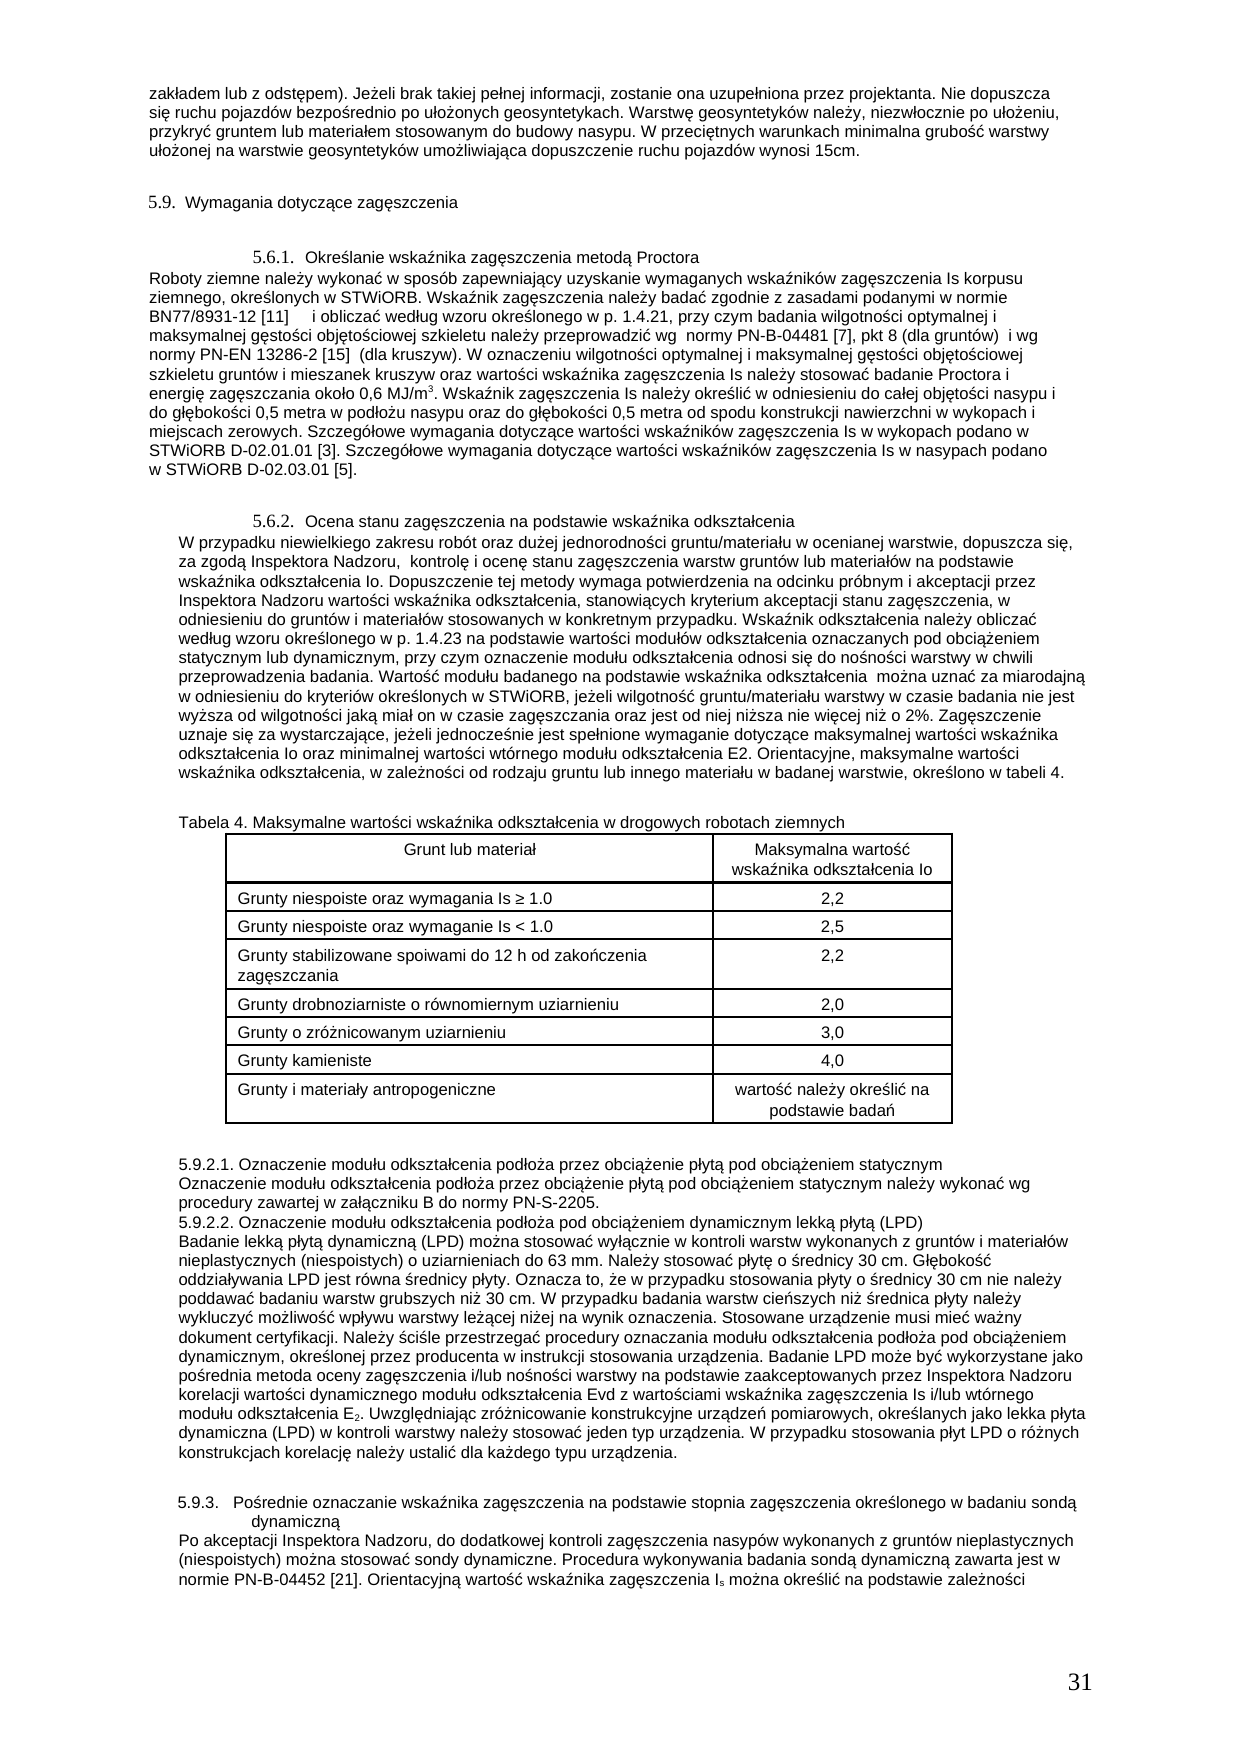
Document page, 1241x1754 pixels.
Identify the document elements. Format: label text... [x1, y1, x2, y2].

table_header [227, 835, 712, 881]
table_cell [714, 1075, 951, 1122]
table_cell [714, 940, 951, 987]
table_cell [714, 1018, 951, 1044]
text 5.9.3. Pośrednie oznaczanie wskaźnika zagęszczenia na podstawie stopnia zagęszczenia określonego w badaniu sondą dynamiczną [177, 1493, 1090, 1531]
text Oznaczenie modułu odkształcenia podłoża przez obciążenie płytą pod obciążeniem statycznym należy wykonać wg procedury zawartej w załączniku B do normy PN-S-2205. [178, 1174, 1090, 1212]
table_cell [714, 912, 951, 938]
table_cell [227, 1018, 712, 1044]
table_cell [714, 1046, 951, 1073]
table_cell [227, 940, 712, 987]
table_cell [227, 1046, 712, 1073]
list Ocena stanu zagęszczenia na podstawie wskaźnika odkształcenia [252, 510, 1090, 532]
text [149, 83, 1060, 160]
text Badanie lekką płytą dynamiczną (LPD) można stosować wyłącznie w kontroli warstw wykonanych z gruntów i materiałów nieplastycznych (niespoistych) o uziarnieniach do 63 mm. Należy stosować płytę o średnicy 30 cm. Głębokość oddziaływania LPD jest równa średnicy płyty. Oznacza to, że w przypadku stosowania płyty o średnicy 30 cm nie należy poddawać badaniu warstw grubszych niż 30 cm. W przypadku badania warstw cieńszych niż średnica płyty należy wykluczyć możliwość wpływu warstwy leżącej niżej na wynik oznaczenia. Stosowane urządzenie musi mieć ważny dokument certyfikacji. Należy ściśle przestrzegać procedury oznaczania modułu odkształcenia podłoża pod obciążeniem dynamicznym, określonej przez producenta w instrukcji stosowania urządzenia. Badanie LPD może być wykorzystane jako pośrednia metoda oceny zagęszczenia i/lub nośności warstwy na podstawie zaakceptowanych przez Inspektora Nadzoru korelacji wartości dynamicznego modułu odkształcenia Evd z wartościami wskaźnika zagęszczenia Is i/lub wtórnego modułu odkształcenia E2. Uwzględniając zróżnicowanie konstrukcyjne urządzeń pomiarowych, określanych jako lekka płyta dynamiczna (LPD) w kontroli warstwy należy stosować jeden typ urządzenia. W przypadku stosowania płyt LPD o różnych konstrukcjach korelację należy ustalić dla każdego typu urządzenia. [178, 1232, 1090, 1462]
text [178, 1531, 1090, 1588]
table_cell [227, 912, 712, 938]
list Wymagania dotyczące zagęszczenia [148, 191, 1092, 213]
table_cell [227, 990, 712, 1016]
text W przypadku niewielkiego zakresu robót oraz dużej jednorodności gruntu/materiału w ocenianej warstwie, dopuszcza się, za zgodą Inspektora Nadzoru, kontrolę i ocenę stanu zagęszczenia warstw gruntów lub materiałów na podstawie wskaźnika odkształcenia Io. Dopuszczenie tej metody wymaga potwierdzenia na odcinku próbnym i akceptacji przez Inspektora Nadzoru wartości wskaźnika odkształcenia, stanowiących kryterium akceptacji stanu zagęszczenia, w odniesieniu do gruntów i materiałów stosowanych w konkretnym przypadku. Wskaźnik odkształcenia należy obliczać według wzoru określonego w p. 1.4.23 na podstawie wartości modułów odkształcenia oznaczanych pod obciążeniem statycznym lub dynamicznym, przy czym oznaczenie modułu odkształcenia odnosi się do nośności warstwy w chwili przeprowadzenia badania. Wartość modułu badanego na podstawie wskaźnika odkształcenia można uznać za miarodajną w odniesieniu do kryteriów określonych w STWiORB, jeżeli wilgotność gruntu/materiału warstwy w czasie badania nie jest wyższa od wilgotności jaką miał on w czasie zagęszczania oraz jest od niej niższa nie więcej niż o 2%. Zagęszczenie uznaje się za wystarczające, jeżeli jednocześnie jest spełnione wymaganie dotyczące maksymalnej wartości wskaźnika odkształcenia Io oraz minimalnej wartości wtórnego modułu odkształcenia E2. Orientacyjne, maksymalne wartości wskaźnika odkształcenia, w zależności od rodzaju gruntu lub innego materiału w badanej warstwie, określono w tabeli 4. [178, 533, 1090, 782]
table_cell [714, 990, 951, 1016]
list Określanie wskaźnika zagęszczenia metodą Proctora [252, 246, 1090, 267]
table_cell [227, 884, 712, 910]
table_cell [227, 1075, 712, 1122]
text Tabela 4. Maksymalne wartości wskaźnika odkształcenia w drogowych robotach ziemnych [178, 813, 1090, 832]
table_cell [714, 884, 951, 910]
text 5.9.2.1. Oznaczenie modułu odkształcenia podłoża przez obciążenie płytą pod obciążeniem statycznym [178, 1155, 1090, 1174]
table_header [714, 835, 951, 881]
text 5.9.2.2. Oznaczenie modułu odkształcenia podłoża pod obciążeniem dynamicznym lekką płytą (LPD) [178, 1212, 1090, 1232]
text Roboty ziemne należy wykonać w sposób zapewniający uzyskanie wymaganych wskaźników zagęszczenia Is korpusu ziemnego, określonych w STWiORB. Wskaźnik zagęszczenia należy badać zgodnie z zasadami podanymi w normie BN77/8931-12 [11] i obliczać według wzoru określonego w p. 1.4.21, przy czym badania wilgotności optymalnej i maksymalnej gęstości objętościowej szkieletu należy przeprowadzić wg normy PN-B-04481 [7], pkt 8 (dla gruntów) i wg normy PN-EN 13286-2 [15] (dla kruszyw). W oznaczeniu wilgotności optymalnej i maksymalnej gęstości objętościowej szkieletu gruntów i mieszanek kruszyw oraz wartości wskaźnika zagęszczenia Is należy stosować badanie Proctora i energię zagęszczania około 0,6 MJ/m3. Wskaźnik zagęszczenia Is należy określić w odniesieniu do całej objętości nasypu i do głębokości 0,5 metra w podłożu nasypu oraz do głębokości 0,5 metra od spodu konstrukcji nawierzchni w wykopach i miejscach zerowych. Szczegółowe wymagania dotyczące wartości wskaźników zagęszczenia Is w wykopach podano w STWiORB D-02.01.01 [3]. Szczegółowe wymagania dotyczące wartości wskaźników zagęszczenia Is w nasypach podano w STWiORB D-02.03.01 [5]. [149, 268, 1060, 479]
